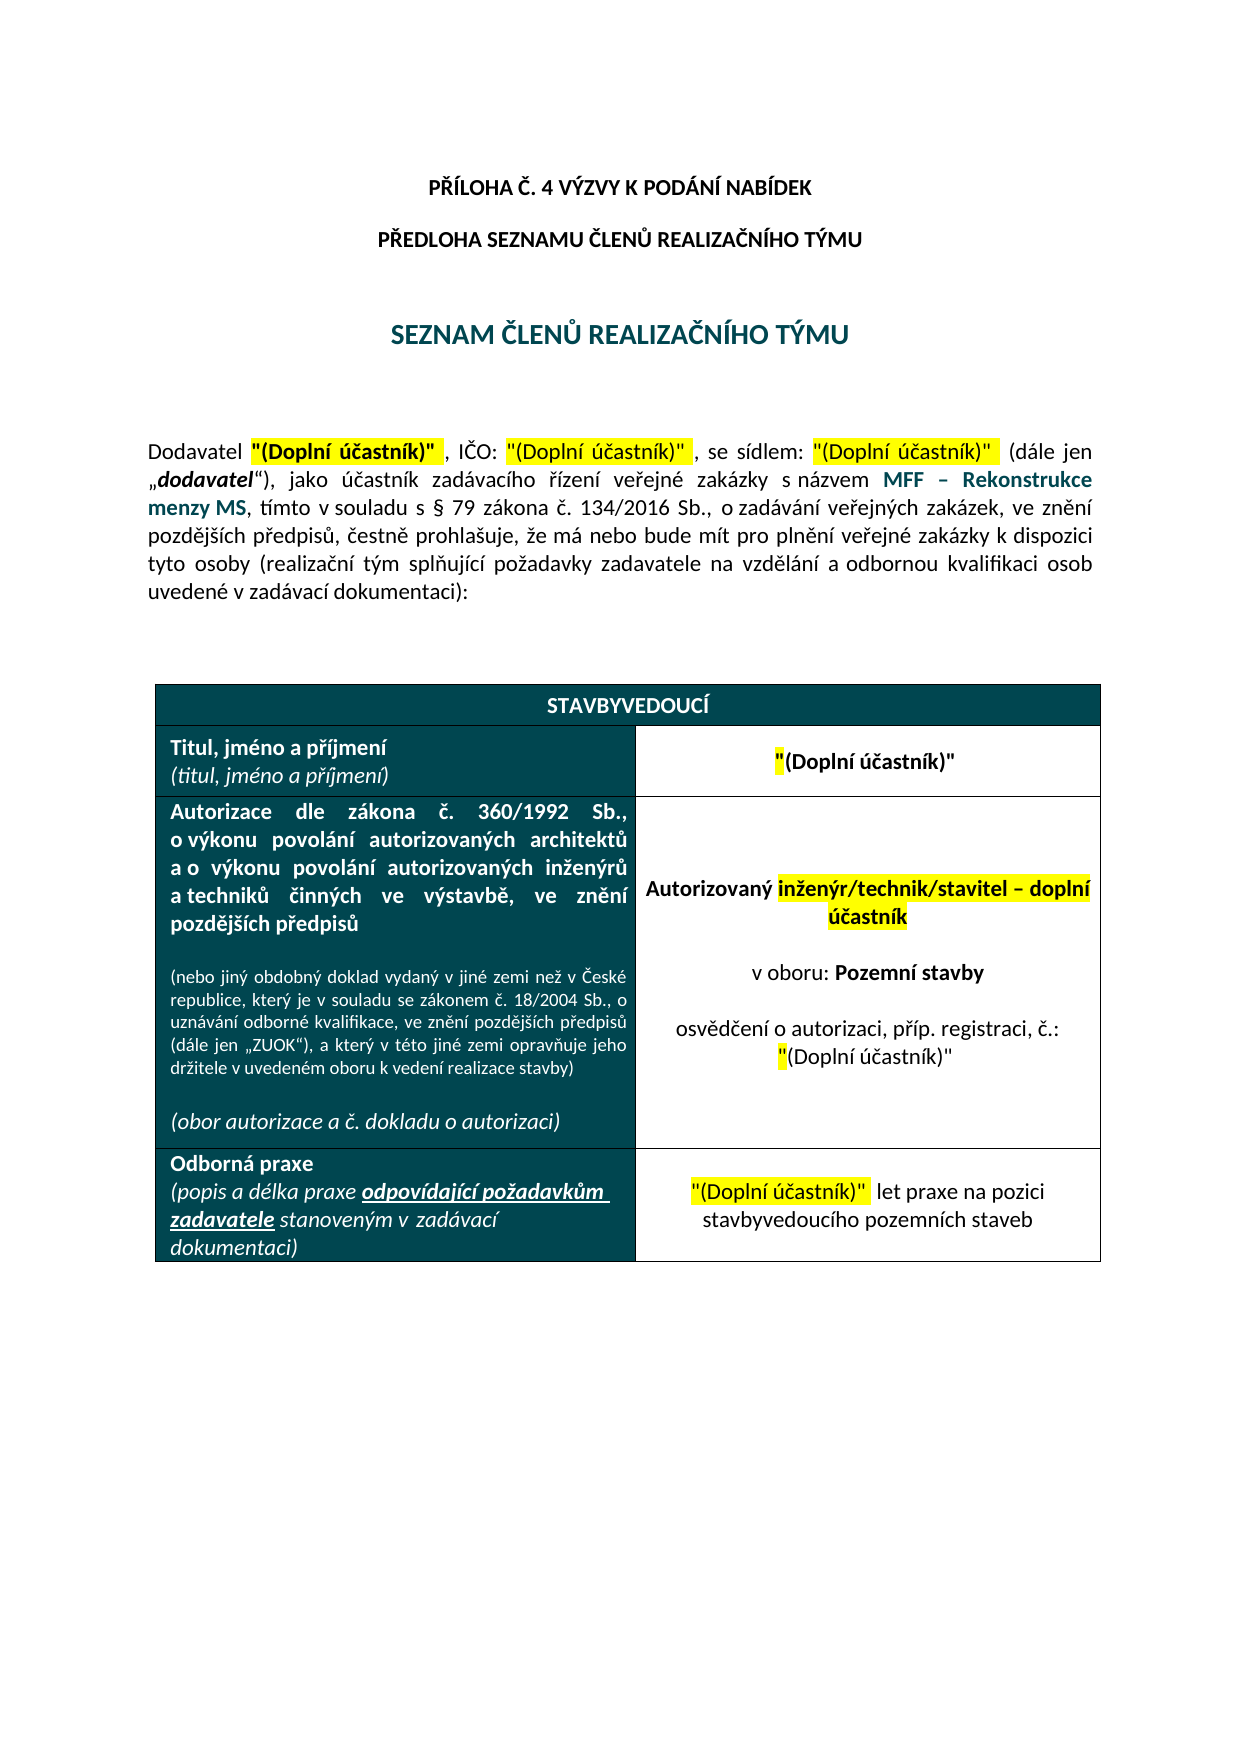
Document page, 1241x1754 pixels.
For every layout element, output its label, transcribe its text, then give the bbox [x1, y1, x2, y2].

text Příloha č. 4 výzvy k podání nabídek [148, 173, 1093, 201]
text Předloha seznamu členů realizačního týmu [148, 226, 1093, 254]
table_cell Titul, jméno a příjmení (titul, jméno a příjmení) [156, 726, 635, 796]
text seznam členů realizačního týmu [148, 316, 1093, 352]
table_cell [636, 726, 1100, 796]
table_cell Autorizace dle zákona č. 360/1992 Sb., o výkonu povolání autorizovaných architektů a o výkonu povolání autorizovaných inženýrů a techniků činných ve výstavbě, ve znění pozdějších předpisů (nebo jiný obdobný doklad vydaný v jiné zemi než v České republice, který je v souladu se zákonem č. 18/2004 Sb., o uznávání odborné kvalifikace, ve znění pozdějších předpisů (dále jen „ZUOK“), a který v této jiné zemi opravňuje jeho držitele v uvedeném oboru k vedení realizace stavby) (obor autorizace a č. dokladu o autorizaci) [156, 797, 635, 1148]
table_cell Odborná praxe (popis a délka praxe odpovídající požadavkům zadavatele stanoveným v zadávací dokumentaci) [156, 1149, 635, 1261]
text Dodavatel , IČO: , se sídlem: (dále jen „dodavatel“), jako účastník zadávacího řízení veřejné zakázky s názvem MFF – Rekonstrukce menzy MS, tímto v souladu s § 79 zákona č. 134/2016 Sb., o zadávání veřejných zakázek, ve znění pozdějších předpisů, čestně prohlašuje, že má nebo bude mít pro plnění veřejné zakázky k dispozici tyto osoby (realizační tým splňující požadavky zadavatele na vzdělání a odbornou kvalifikaci osob uvedené v zadávací dokumentaci): [148, 437, 1093, 606]
table_cell Autorizovaný inženýr/technik/stavitel – doplní účastník v oboru: Pozemní stavby osvědčení o autorizaci, příp. registraci, č.: [636, 797, 1100, 1148]
table_cell let praxe na pozici stavbyvedoucího pozemních staveb [636, 1149, 1100, 1261]
table_header stavbyvedoucí [156, 685, 1100, 725]
